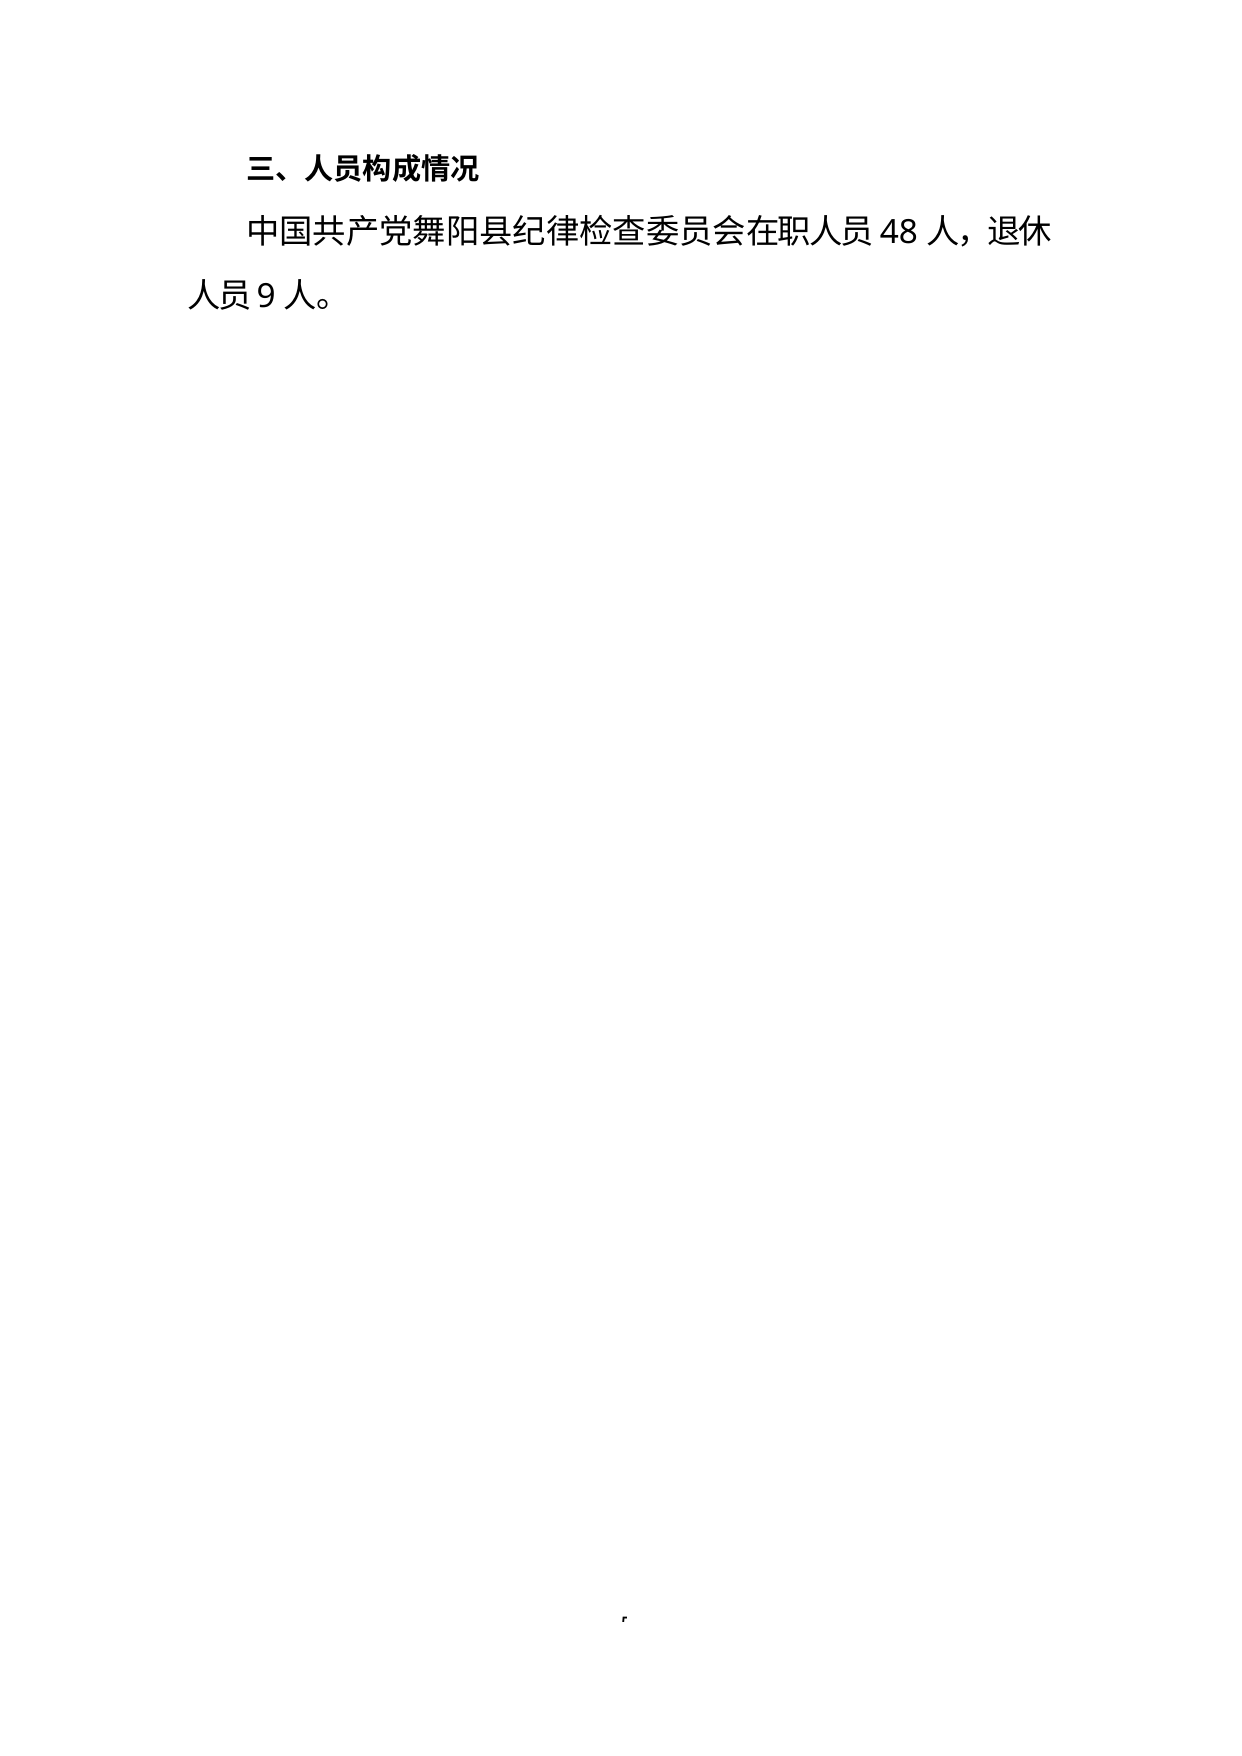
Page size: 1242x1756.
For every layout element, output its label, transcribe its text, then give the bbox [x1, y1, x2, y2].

text 三、人员构成情况 [246, 146, 1096, 188]
text 中国共产党舞阳县纪律检查委员会在职人员 48 人，退休人员 9 人。 [187, 204, 1053, 317]
